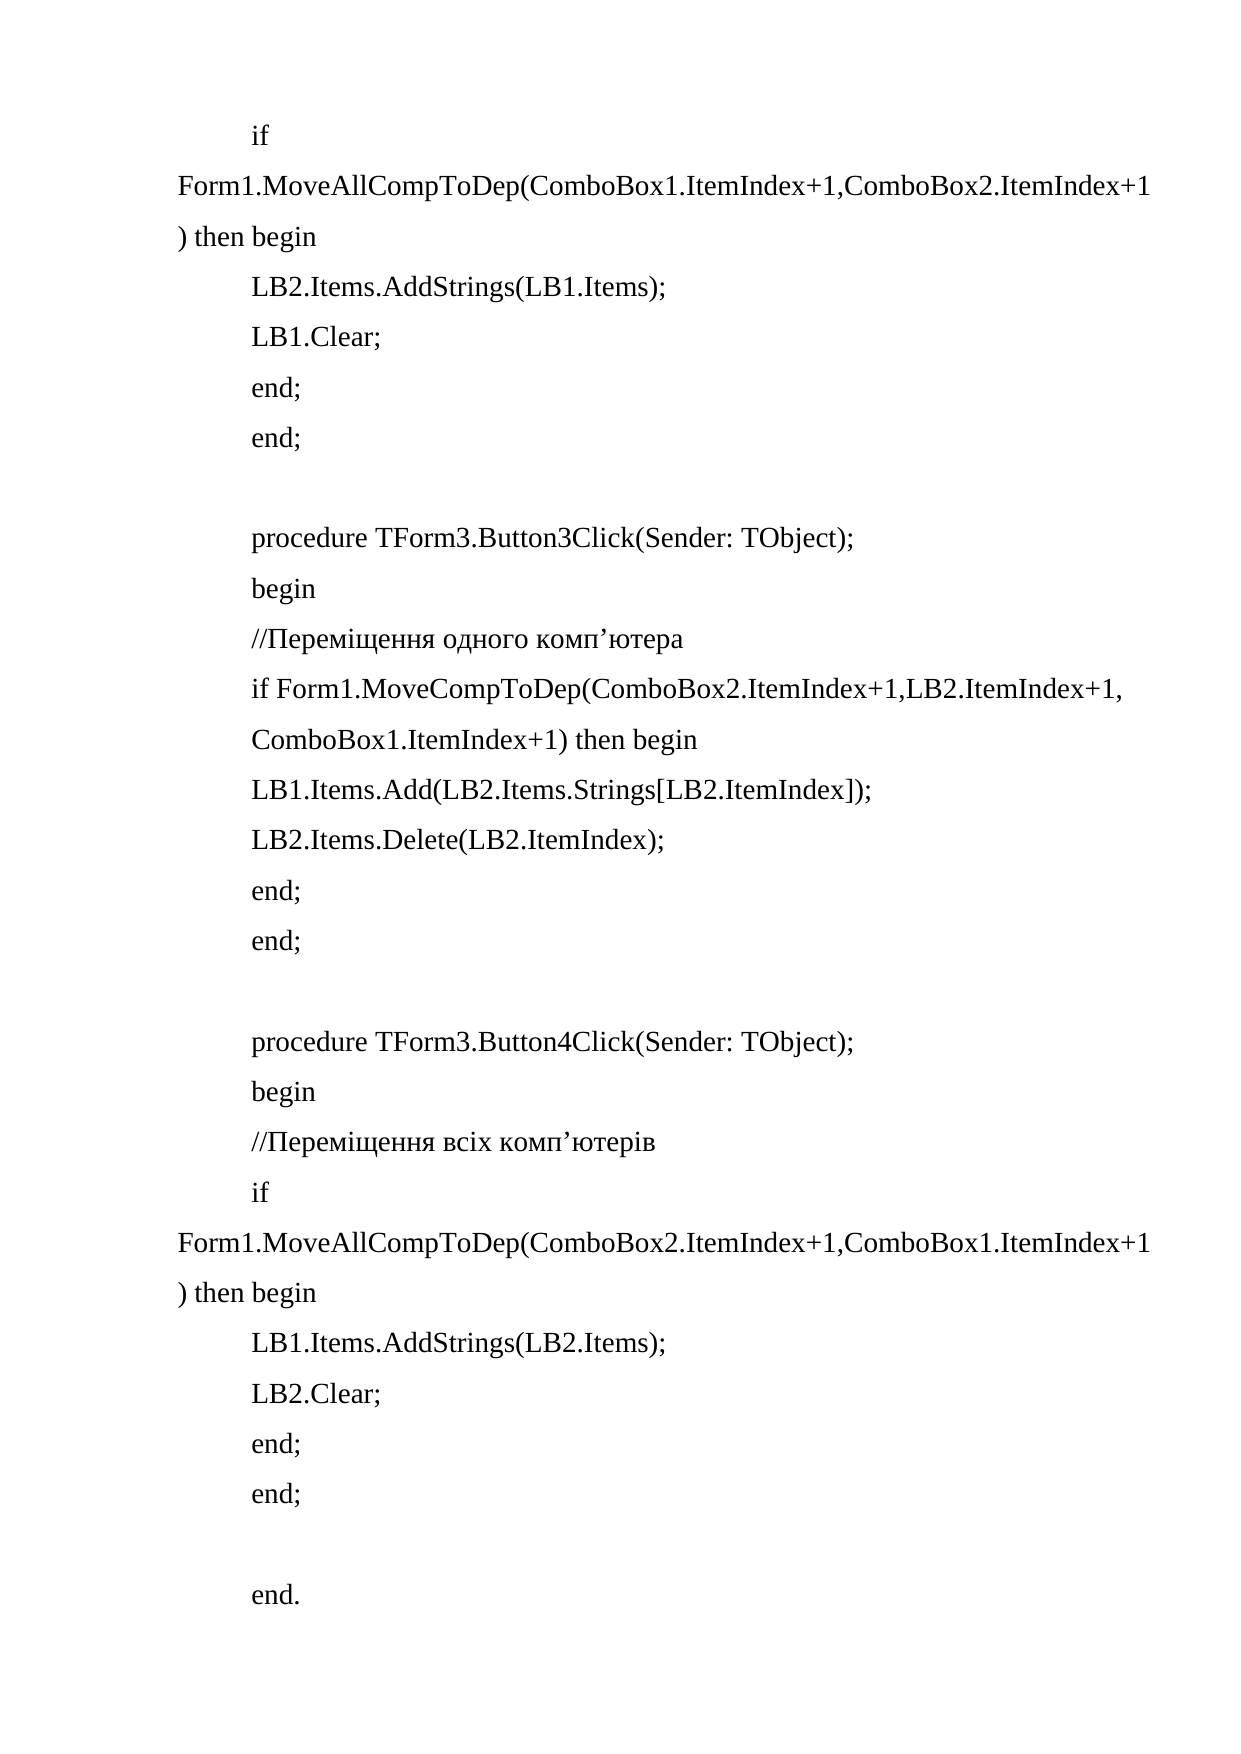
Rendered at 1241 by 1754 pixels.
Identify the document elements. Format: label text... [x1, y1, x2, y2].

text end; [177, 873, 1152, 906]
text end. [177, 1577, 1152, 1611]
text ComboBox1.ItemIndex+1) then begin [177, 722, 1152, 755]
text end; [177, 370, 1152, 403]
text LB2.Clear; [177, 1376, 1152, 1409]
text end; [177, 420, 1152, 453]
text procedure TForm3.Button4Click(Sender: TObject); [177, 1024, 1152, 1057]
text LB1.Clear; [177, 319, 1152, 353]
text begin [177, 571, 1152, 604]
text //Переміщення всіх комп’ютерів [177, 1124, 1152, 1158]
text if Form1.MoveAllCompToDep(ComboBox2.ItemIndex+1,ComboBox1.ItemIndex+1) then begin [177, 1175, 1152, 1309]
text end; [177, 923, 1152, 957]
text end; [177, 1426, 1152, 1460]
text if Form1.MoveAllCompToDep(ComboBox1.ItemIndex+1,ComboBox2.ItemIndex+1) then begin [177, 118, 1152, 252]
text LB1.Items.Add(LB2.Items.Strings[LB2.ItemIndex]); [177, 772, 1152, 806]
text if Form1.MoveCompToDep(ComboBox2.ItemIndex+1,LB2.ItemIndex+1, [177, 672, 1152, 705]
text LB2.Items.Delete(LB2.ItemIndex); [177, 822, 1152, 856]
text LB1.Items.AddStrings(LB2.Items); [177, 1326, 1152, 1359]
text LB2.Items.AddStrings(LB1.Items); [177, 269, 1152, 303]
text procedure TForm3.Button3Click(Sender: TObject); [177, 521, 1152, 554]
text begin [177, 1074, 1152, 1108]
text //Переміщення одного комп’ютера [177, 621, 1152, 655]
text end; [177, 1477, 1152, 1510]
